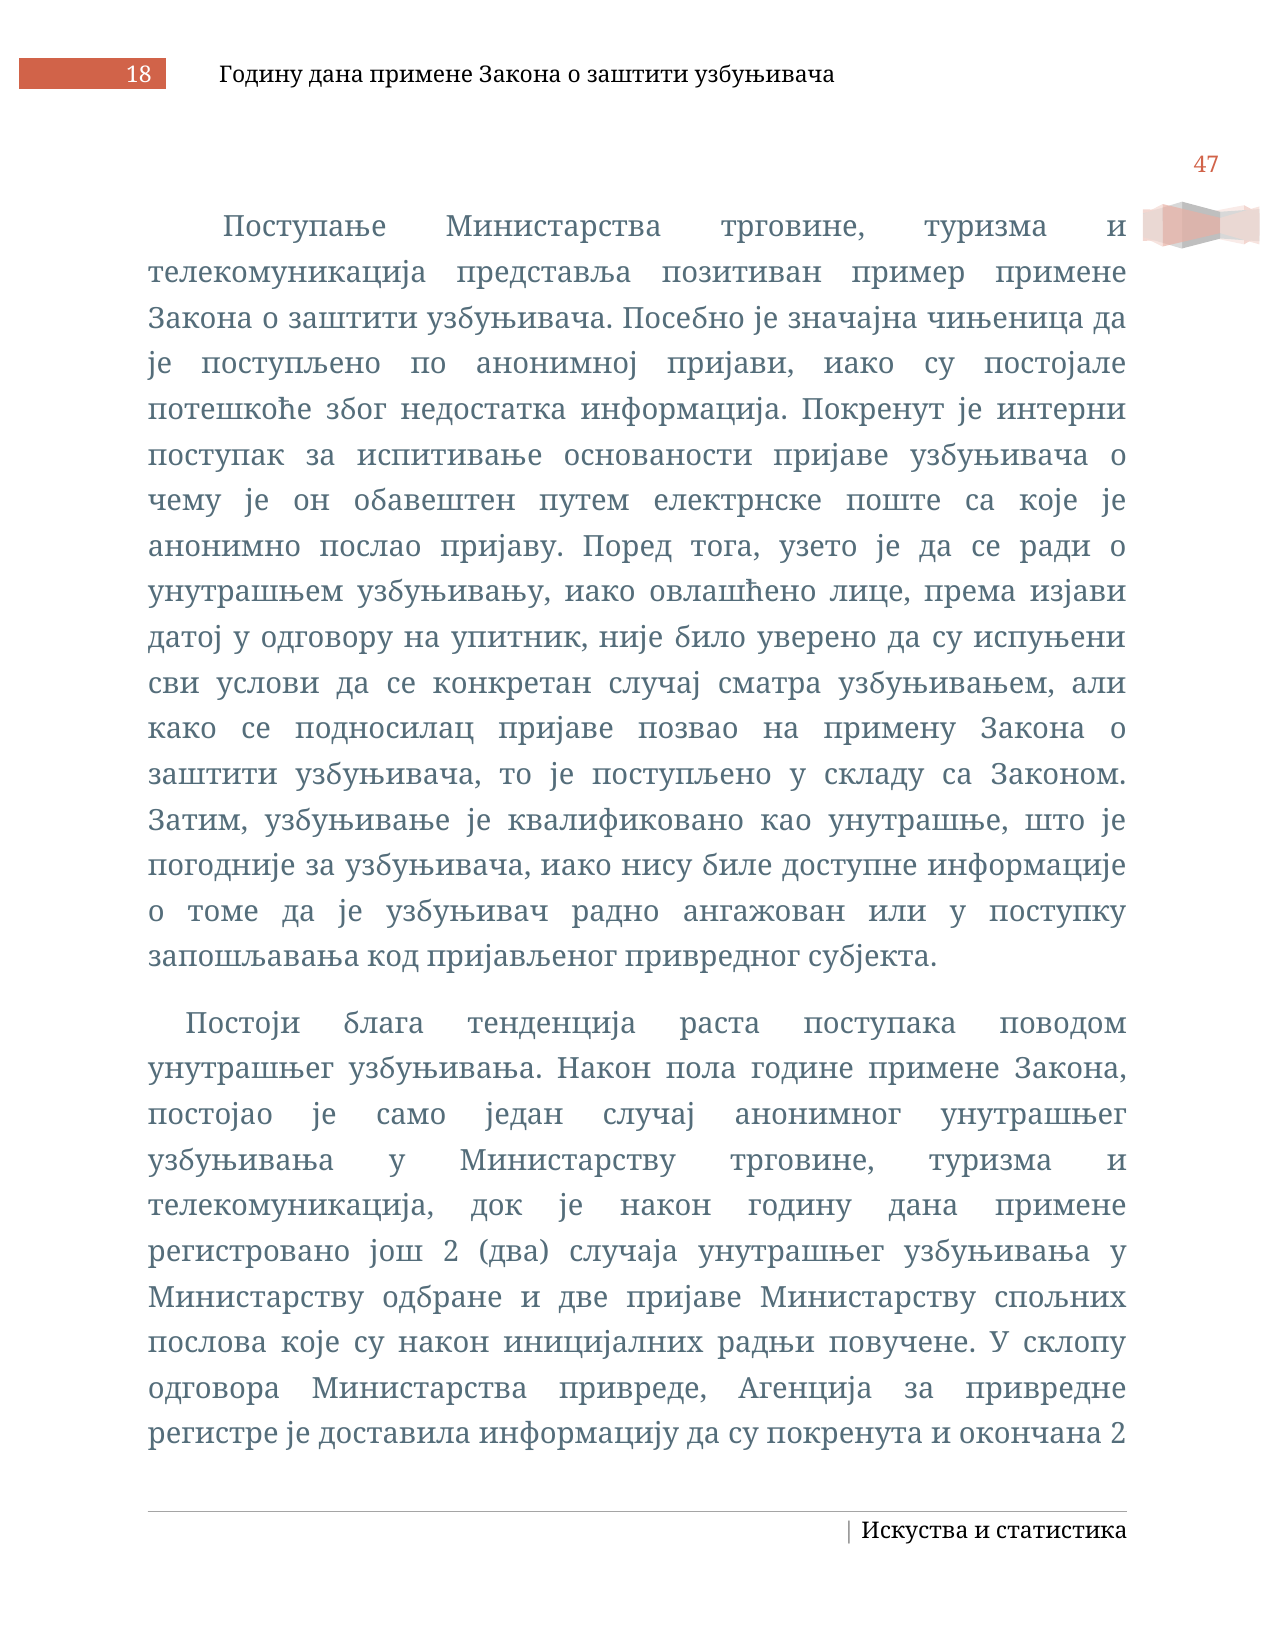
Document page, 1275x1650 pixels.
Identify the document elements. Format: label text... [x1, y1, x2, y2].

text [148, 1002, 1127, 1452]
text Поступање Министарства трговине, туризма и телекомуникација представља позитиван пример примене Закона о заштити узбуњивача. Посебно је значајна чињеница да је поступљено по анонимној пријави, иако су постојале потешкоће због недостатка информација. Покренут је интерни поступак за испитивање основаности пријаве узбуњивача о чему је он обавештен путем електрнске поште са које је анонимно послао пријаву. Поред тога, узето је да се ради о унутрашњем узбуњивању, иако овлашћено лице, према изјави датој у одговору на упитник, није било уверено да су испуњени сви услови да се конкретан случај сматра узбуњивањем, али како се подносилац пријаве позвао на примену Закона о заштити узбуњивача, то је поступљено у складу са Законом. Затим, узбуњивање је квалификовано као унутрашње, што је погодније за узбуњивача, иако нису биле доступне информације о томе да је узбуњивач радно ангажован или у поступку запошљавања код пријављеног привредног субјекта. [148, 206, 1127, 975]
